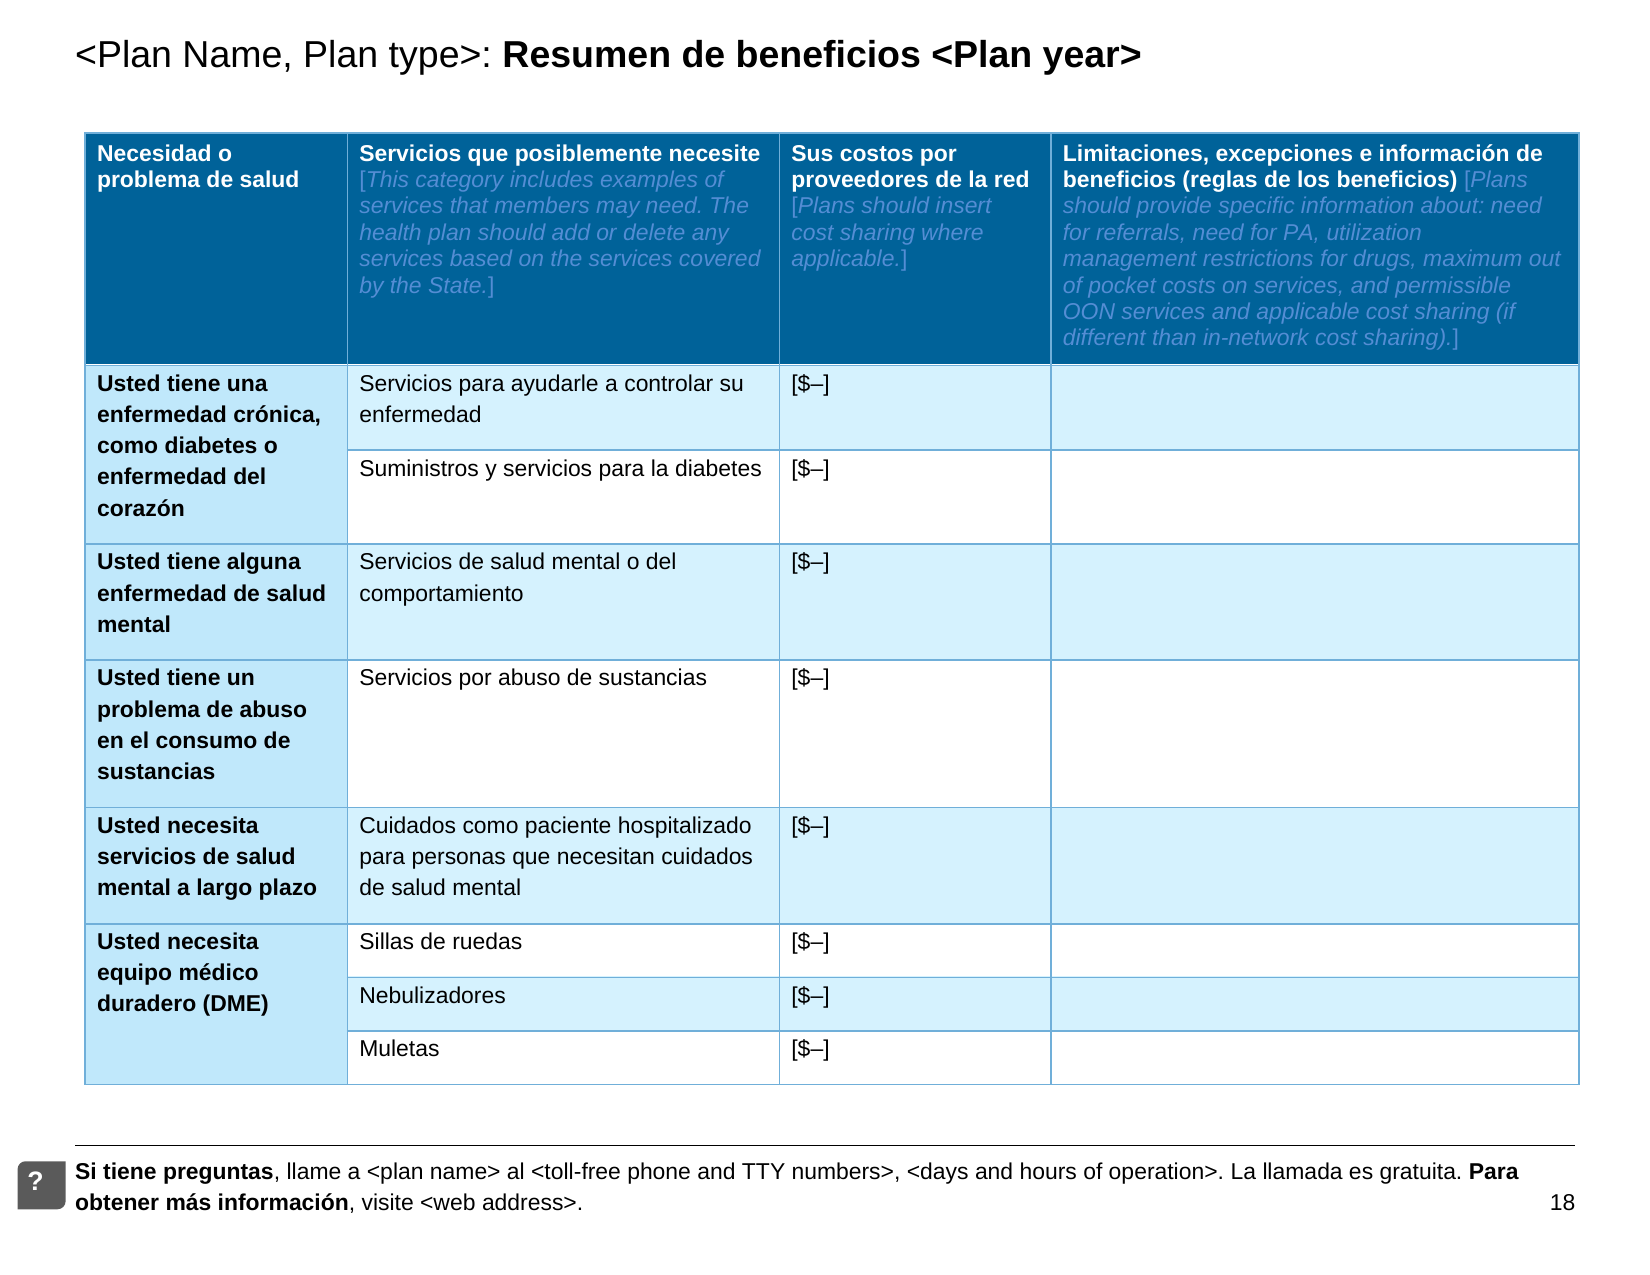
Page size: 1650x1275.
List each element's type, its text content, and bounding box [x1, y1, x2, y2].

table_header Limitaciones, excepciones e información de beneficios (reglas de los beneficios) [Plans should provide specific information about: need for referrals, need for PA, utilization management restrictions for drugs, maximum out of pocket costs on services, and permissible OON services and applicable cost sharing (if different than in-network cost sharing).] [1052, 134, 1578, 364]
table_cell [1052, 925, 1578, 976]
table_cell Servicios para ayudarle a controlar su enfermedad [348, 366, 779, 449]
table_cell [1052, 978, 1578, 1030]
table_cell [1052, 661, 1578, 807]
table_cell [$–] [780, 978, 1050, 1030]
table_cell Usted tiene un problema de abuso en el consumo de sustancias [86, 661, 347, 807]
table_cell [$–] [780, 1032, 1050, 1084]
table_cell [$–] [780, 808, 1050, 923]
table_cell Servicios de salud mental o del comportamiento [348, 545, 779, 659]
table_cell Suministros y servicios para la diabetes [348, 451, 779, 543]
table_cell Sillas de ruedas [348, 925, 779, 976]
table_cell [$–] [780, 366, 1050, 449]
table_cell Nebulizadores [348, 978, 779, 1030]
table_header Necesidad o problema de salud [86, 134, 347, 364]
table_cell [1052, 366, 1578, 449]
table_cell [1052, 451, 1578, 543]
table_cell Usted tiene una enfermedad crónica, como diabetes o enfermedad del corazón [86, 366, 347, 543]
table_header Sus costos por proveedores de la red [Plans should insert cost sharing where applicable.] [780, 134, 1050, 364]
table_cell [1052, 1032, 1578, 1084]
table_cell [$–] [780, 451, 1050, 543]
table_cell [$–] [780, 925, 1050, 976]
table_cell [$–] [780, 545, 1050, 659]
table_cell Servicios por abuso de sustancias [348, 661, 779, 807]
table_cell Usted necesita servicios de salud mental a largo plazo [86, 808, 347, 923]
table_cell [1052, 808, 1578, 923]
table_cell Muletas [348, 1032, 779, 1084]
table_header Servicios que posiblemente necesite [This category includes examples of services that members may need. The health plan should add or delete any services based on the services covered by the State.] [348, 134, 779, 364]
table_cell [$–] [780, 661, 1050, 807]
table_cell Usted necesita equipo médico duradero (DME) [86, 925, 347, 1084]
table_cell [1052, 545, 1578, 659]
table_cell Cuidados como paciente hospitalizado para personas que necesitan cuidados de salud mental [348, 808, 779, 923]
table_cell Usted tiene alguna enfermedad de salud mental [86, 545, 347, 659]
